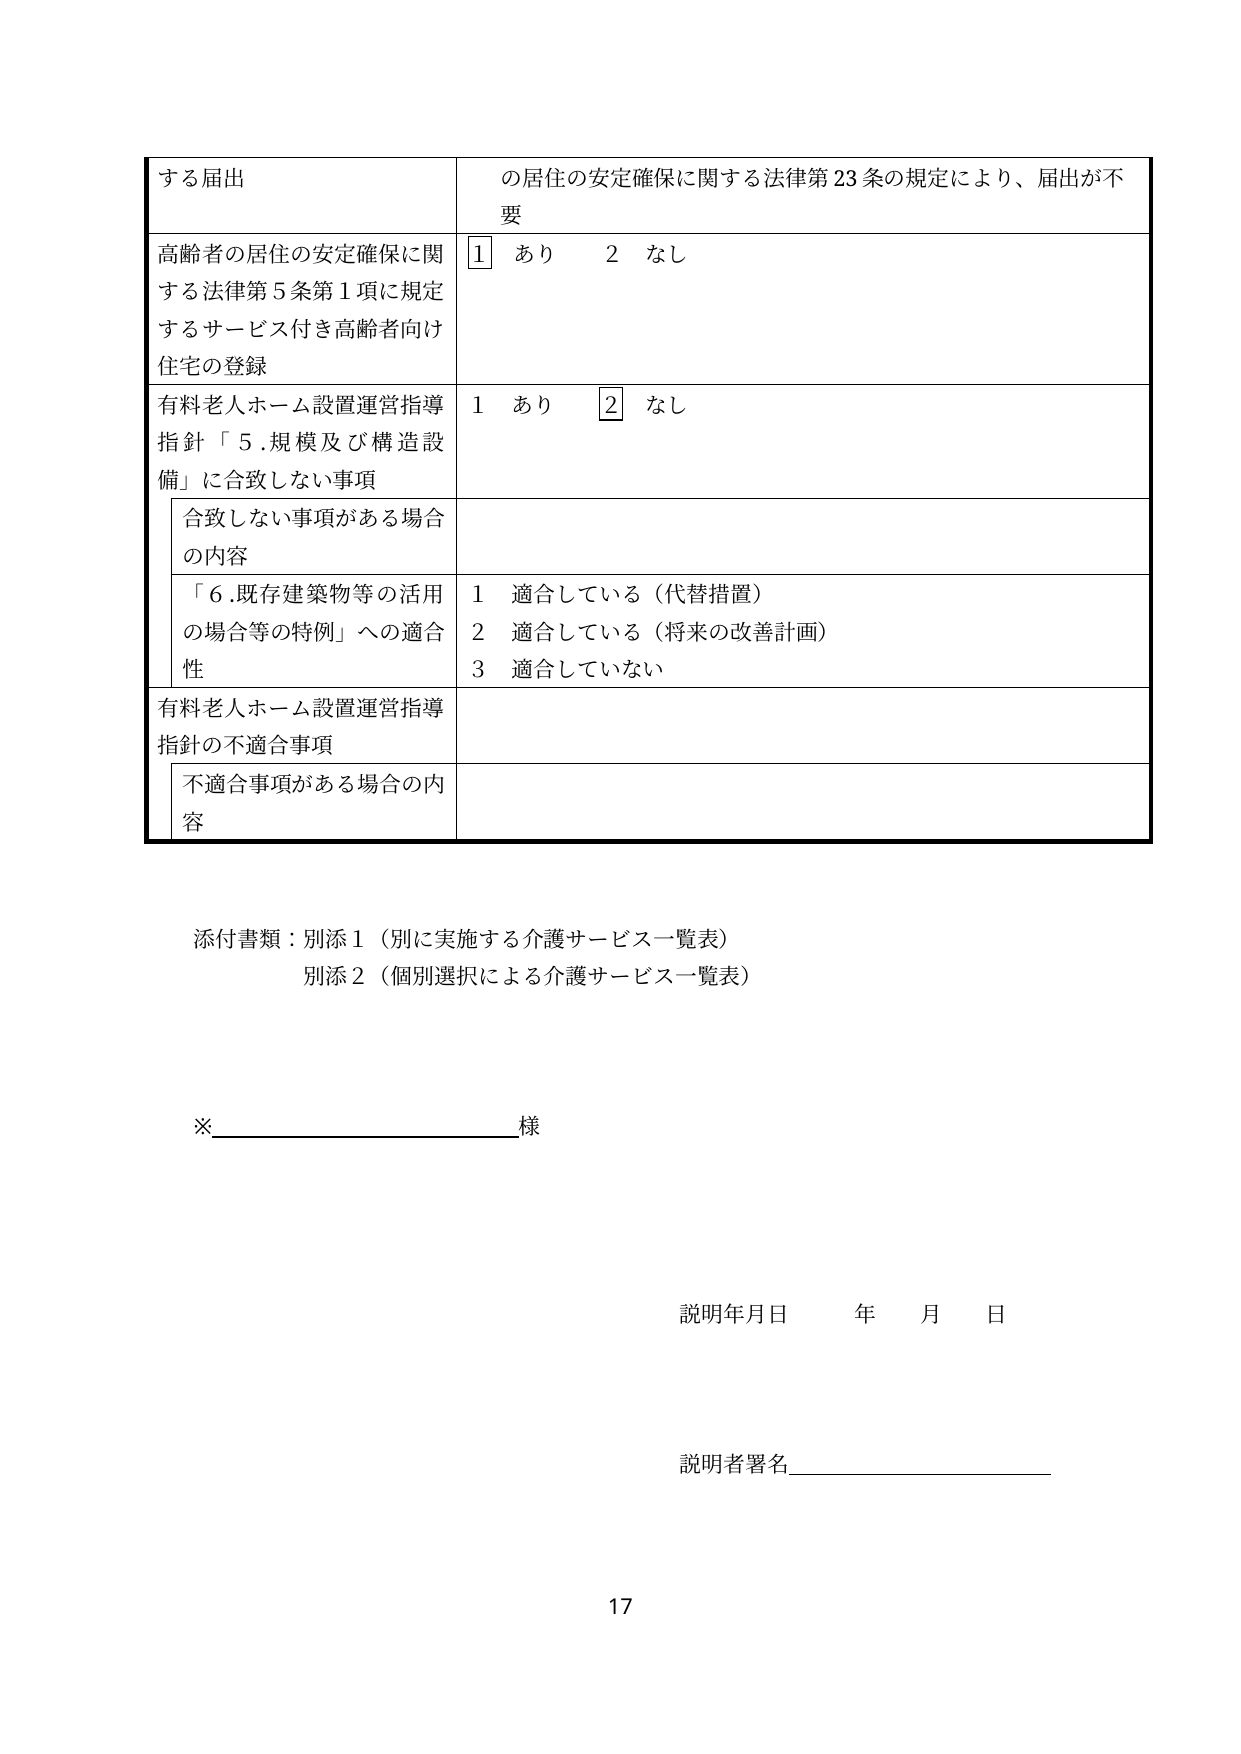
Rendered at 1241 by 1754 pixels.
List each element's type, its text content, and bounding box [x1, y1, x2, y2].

table_cell 有料老人ホーム設置運営指導指針「５.規模及び構造設備」に合致しない事項 [149, 385, 456, 497]
table_cell １ あり ２ なし [457, 234, 1149, 384]
text 説明者署名 [679, 1444, 1122, 1481]
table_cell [149, 158, 456, 233]
table_cell [149, 763, 171, 839]
text 別添２（個別選択による介護サービス一覧表） [194, 956, 1122, 994]
table_cell １ あり ２ なし [457, 385, 1149, 497]
text 説明年月日 年 月 日 [679, 1294, 1122, 1331]
table_cell １ 適合している（代替措置） ２ 適合している（将来の改善計画） ３ 適合していない [457, 575, 1149, 687]
table_cell 有料老人ホーム設置運営指導指針の不適合事項 [149, 688, 456, 763]
table_cell [457, 764, 1149, 839]
text 添付書類：別添１（別に実施する介護サービス一覧表） [194, 919, 1122, 956]
table_cell 不適合事項がある場合の内容 [172, 764, 456, 839]
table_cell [457, 158, 1149, 233]
table_cell 合致しない事項がある場合の内容 [172, 499, 456, 573]
table_cell 「６.既存建築物等の活用の場合等の特例」への適合性 [172, 575, 456, 687]
table_cell [457, 499, 1149, 573]
table_cell [149, 498, 171, 687]
text ※ 様 [194, 1106, 1122, 1144]
table_cell 高齢者の居住の安定確保に関する法律第５条第１項に規定するサービス付き高齢者向け住宅の登録 [149, 234, 456, 384]
table_cell [457, 688, 1149, 763]
